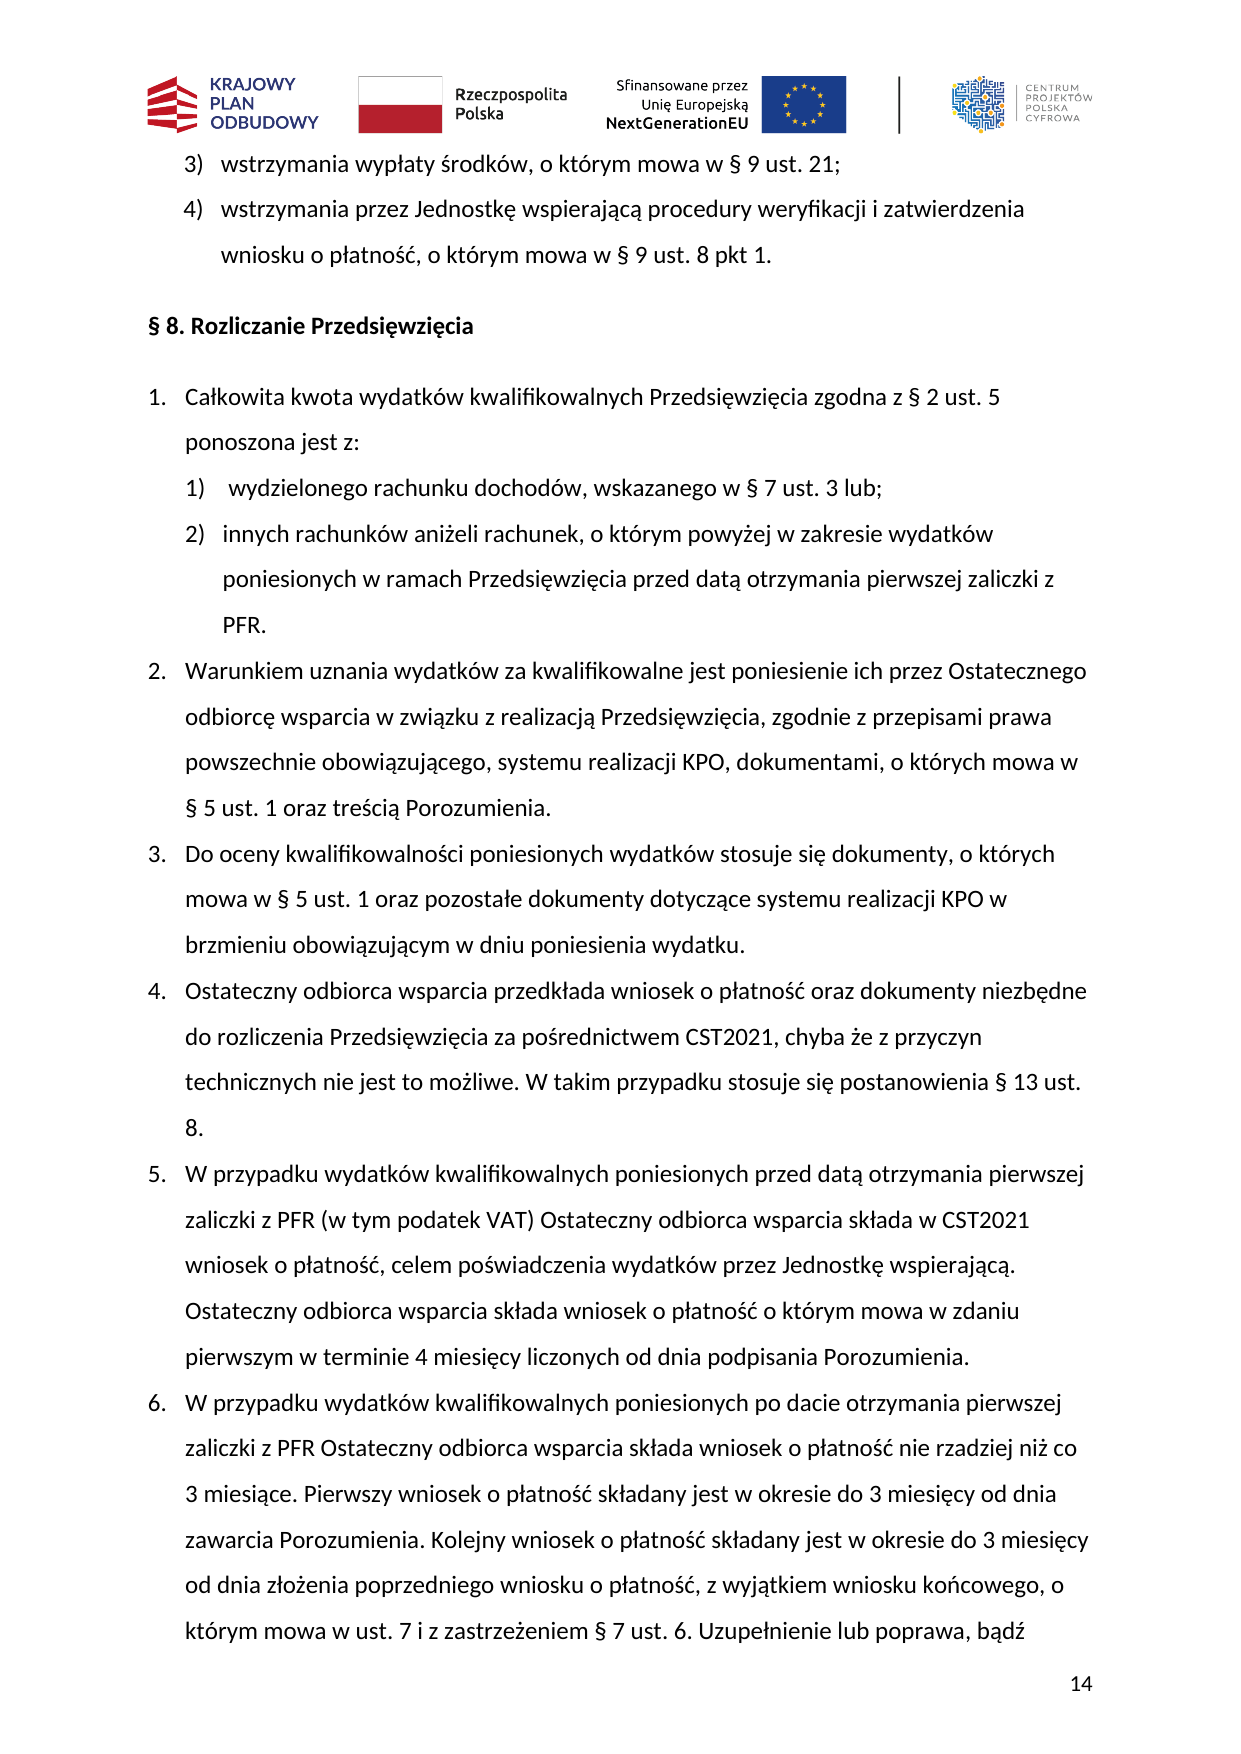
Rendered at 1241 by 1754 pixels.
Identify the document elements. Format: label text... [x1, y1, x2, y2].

list innych rachunków aniżeli rachunek, o którym powyżej w zakresie wydatków poniesionych w ramach Przedsięwzięcia przed datą otrzymania pierwszej zaliczki z PFR. [185, 518, 1092, 640]
subtitle § 8. Rozliczanie Przedsięwzięcia [148, 310, 1092, 340]
list W przypadku wydatków kwalifikowalnych poniesionych przed datą otrzymania pierwszej zaliczki z PFR (w tym podatek VAT) Ostateczny odbiorca wsparcia składa w CST2021 wniosek o płatność, celem poświadczenia wydatków przez Jednostkę wspierającą. Ostateczny odbiorca wsparcia składa wniosek o płatność o którym mowa w zdaniu pierwszym w terminie 4 miesięcy liczonych od dnia podpisania Porozumienia. [148, 1158, 1092, 1371]
list wstrzymania przez Jednostkę wspierającą procedury weryfikacji i zatwierdzenia wniosku o płatność, o którym mowa w § 9 ust. 8 pkt 1. [183, 193, 1092, 270]
list wydzielonego rachunku dochodów, wskazanego w § 7 ust. 3 lub; [185, 472, 1092, 503]
list wstrzymania wypłaty środków, o którym mowa w § 9 ust. 21; [183, 148, 1092, 178]
list Warunkiem uznania wydatków za kwalifikowalne jest poniesienie ich przez Ostatecznego odbiorcę wsparcia w związku z realizacją Przedsięwzięcia, zgodnie z przepisami prawa powszechnie obowiązującego, systemu realizacji KPO, dokumentami, o których mowa w § 5 ust. 1 oraz treścią Porozumienia. [148, 655, 1092, 823]
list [148, 1387, 1092, 1646]
list Ostateczny odbiorca wsparcia przedkłada wniosek o płatność oraz dokumenty niezbędne do rozliczenia Przedsięwzięcia za pośrednictwem CST2021, chyba że z przyczyn technicznych nie jest to możliwe. W takim przypadku stosuje się postanowienia § 13 ust. 8. [148, 975, 1092, 1143]
list Całkowita kwota wydatków kwalifikowalnych Przedsięwzięcia zgodna z § 2 ust. 5 ponoszona jest z: [148, 381, 1092, 457]
picture [147, 76, 1093, 134]
list Do oceny kwalifikowalności poniesionych wydatków stosuje się dokumenty, o których mowa w § 5 ust. 1 oraz pozostałe dokumenty dotyczące systemu realizacji KPO w brzmieniu obowiązującym w dniu poniesienia wydatku. [148, 838, 1092, 960]
